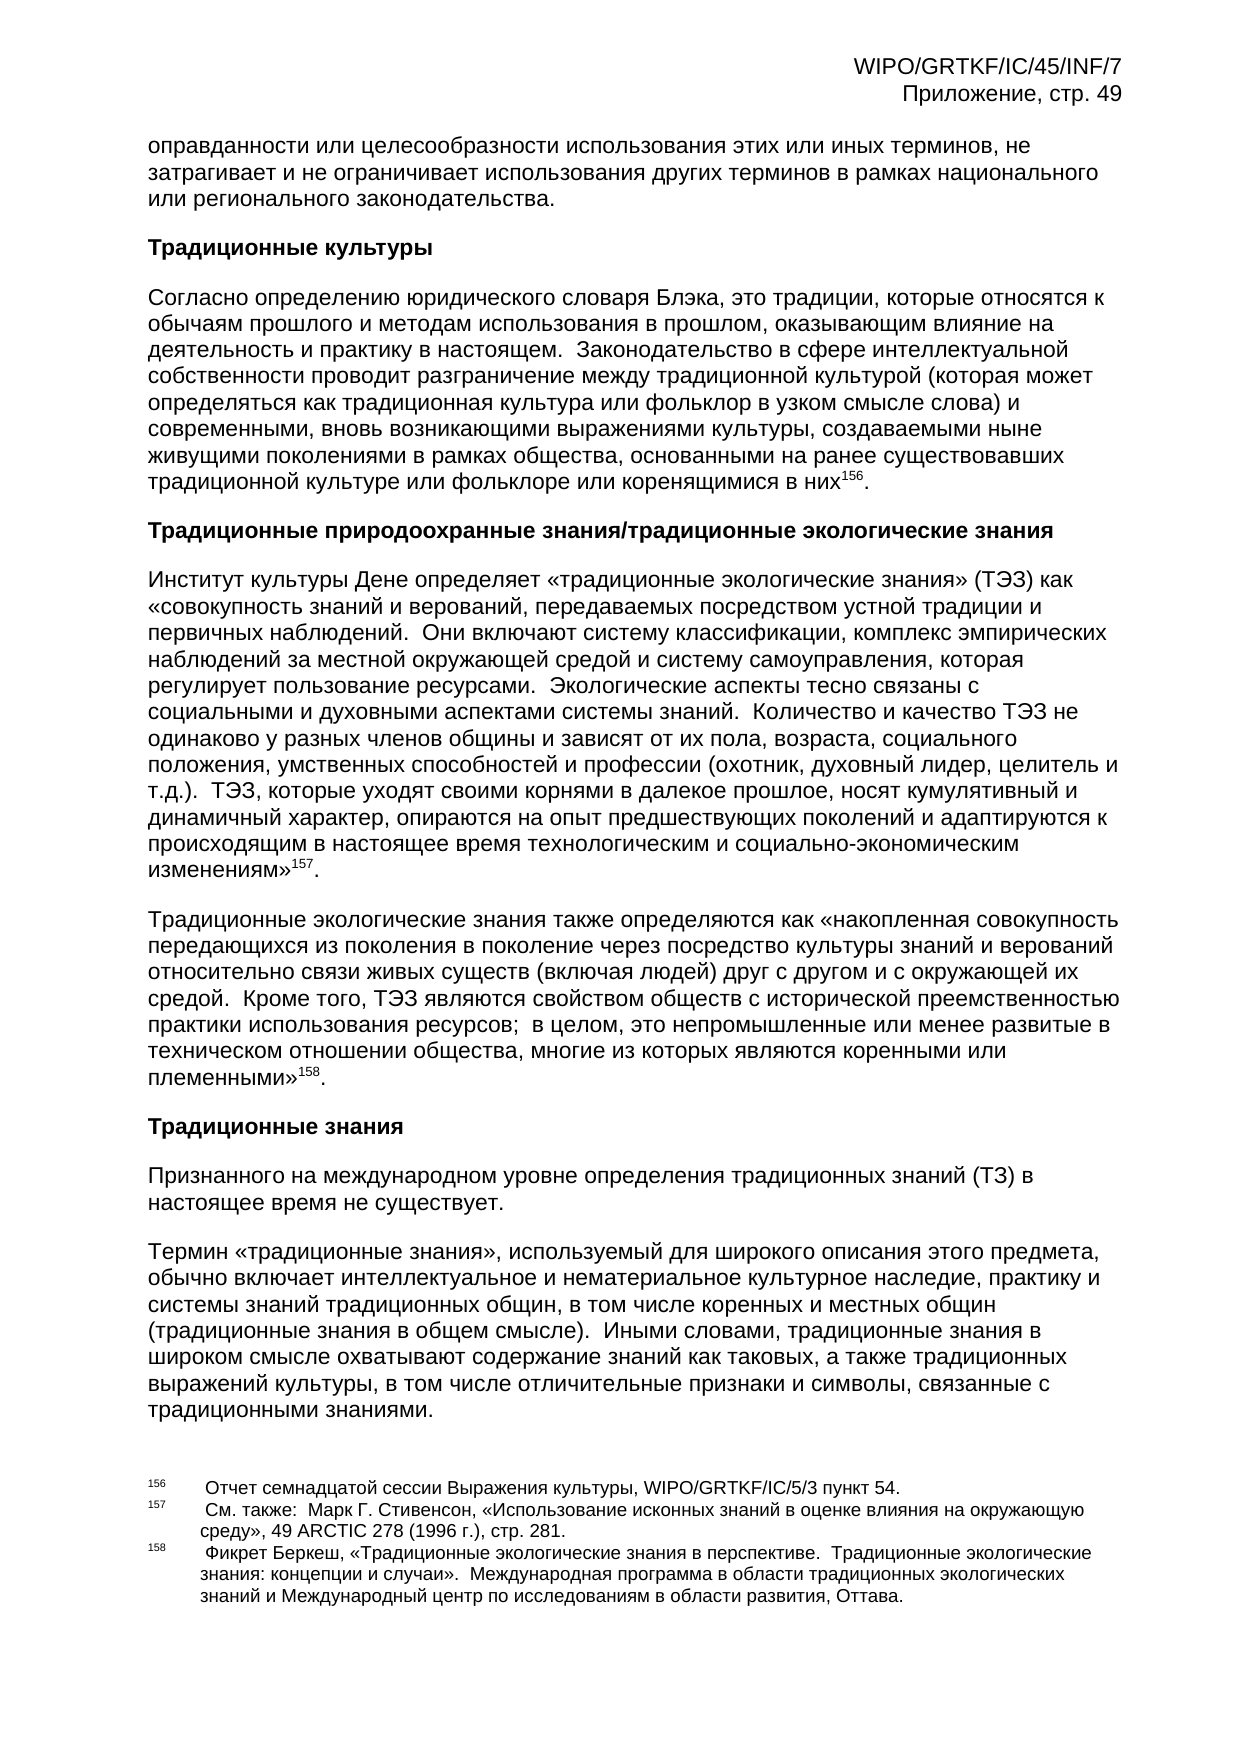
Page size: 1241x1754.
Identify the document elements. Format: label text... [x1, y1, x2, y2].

text Традиционные экологические знания также определяются как «накопленная совокупность передающихся из поколения в поколение через посредство культуры знаний и верований относительно связи живых существ (включая людей) друг с другом и с окружающей их средой. Кроме того, ТЭЗ являются свойством обществ с исторической преемственностью практики использования ресурсов; в целом, это непромышленные или менее развитые в техническом отношении общества, многие из которых являются коренными или племенными». [148, 906, 1122, 1090]
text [148, 132, 1122, 211]
text Термин «традиционные знания», используемый для широкого описания этого предмета, обычно включает интеллектуальное и нематериальное культурное наследие, практику и системы знаний традиционных общин, в том числе коренных и местных общин (традиционные знания в общем смысле). Иными словами, традиционные знания в широком смысле охватывают содержание знаний как таковых, а также традиционных выражений культуры, в том числе отличительные признаки и символы, связанные с традиционными знаниями. [148, 1238, 1122, 1422]
subtitle Традиционные природоохранные знания/традиционные экологические знания [148, 517, 1122, 543]
text Признанного на международном уровне определения традиционных знаний (ТЗ) в настоящее время не существует. [148, 1162, 1122, 1215]
subtitle Традиционные культуры [148, 234, 1122, 261]
subtitle Традиционные знания [148, 1113, 1122, 1139]
text Институт культуры Дене определяет «традиционные экологические знания» (ТЭЗ) как «совокупность знаний и верований, передаваемых посредством устной традиции и первичных наблюдений. Они включают систему классификации, комплекс эмпирических наблюдений за местной окружающей средой и систему самоуправления, которая регулирует пользование ресурсами. Экологические аспекты тесно связаны с социальными и духовными аспектами системы знаний. Количество и качество ТЭЗ не одинаково у разных членов общины и зависят от их пола, возраста, социального положения, умственных способностей и профессии (охотник, духовный лидер, целитель и т.д.). ТЭЗ, которые уходят своими корнями в далекое прошлое, носят кумулятивный и динамичный характер, опираются на опыт предшествующих поколений и адаптируются к происходящим в настоящее время технологическим и социально-экономическим изменениям». [148, 566, 1122, 883]
text Согласно определению юридического словаря Блэка, это традиции, которые относятся к обычаям прошлого и методам использования в прошлом, оказывающим влияние на деятельность и практику в настоящем. Законодательство в сфере интеллектуальной собственности проводит разграничение между традиционной культурой (которая может определяться как традиционная культура или фольклор в узком смысле слова) и современными, вновь возникающими выражениями культуры, создаваемыми ныне живущими поколениями в рамках общества, основанными на ранее существовавших традиционной культуре или фольклоре или коренящимися в них. [148, 283, 1122, 494]
